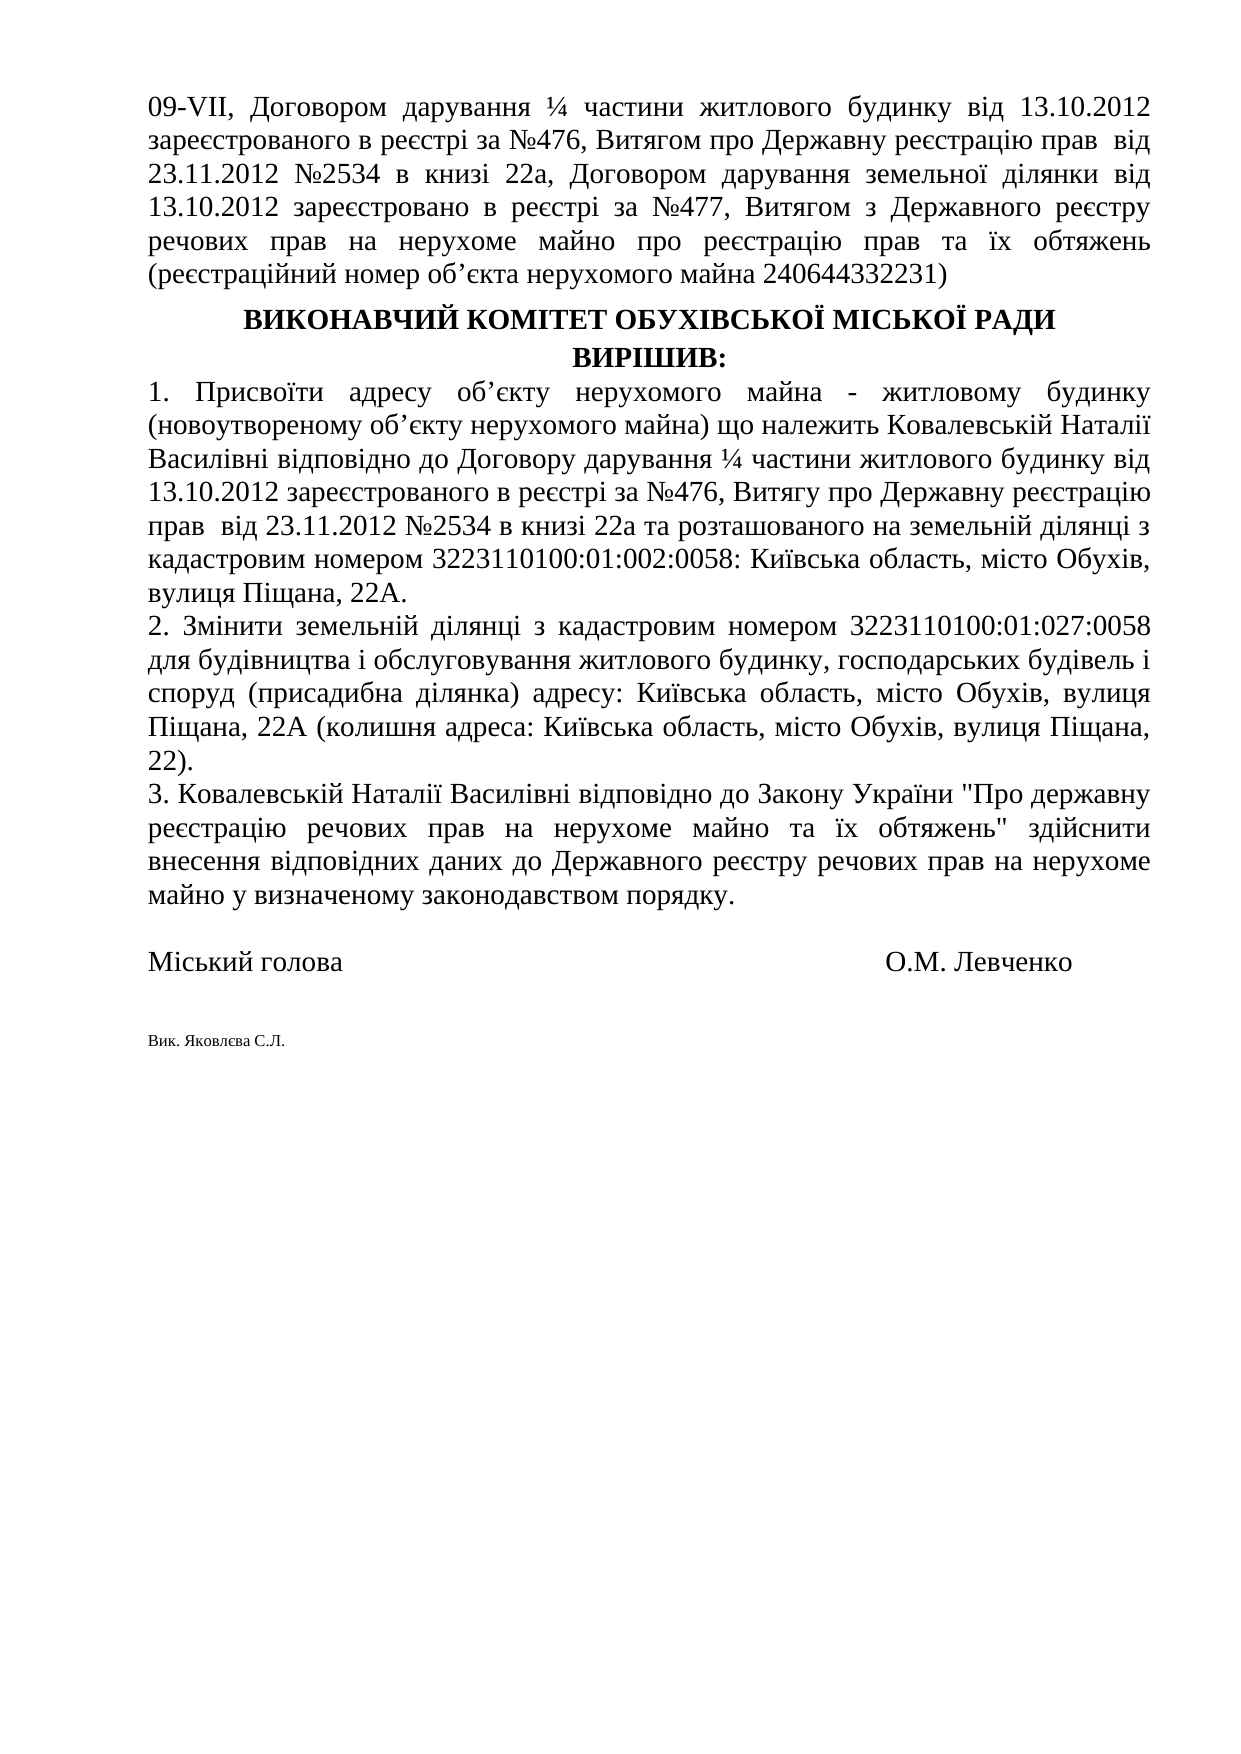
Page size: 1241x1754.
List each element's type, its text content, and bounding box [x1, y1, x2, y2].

subtitle ВИРІШИВ: [148, 340, 1152, 374]
text Міський голова О.М. Левченко [148, 944, 1152, 977]
text 2. Змінити земельній ділянці з кадастровим номером 3223110100:01:027:0058 для будівництва і обслуговування житлового будинку, господарських будівель і споруд (присадибна ділянка) адресу: Київська область, місто Обухів, вулиця Піщана, 22А (колишня адреса: Київська область, місто Обухів, вулиця Піщана, 22). [148, 608, 1152, 776]
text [148, 89, 1152, 290]
text Вик. Яковлєва С.Л. [148, 1031, 1152, 1050]
text 3. Ковалевській Наталії Василівні відповідно до Закону України "Про державну реєстрацію речових прав на нерухоме майно та їх обтяжень" здійснити внесення відповідних даних до Державного реєстру речових прав на нерухоме майно у визначеному законодавством порядку. [148, 776, 1152, 910]
text 1. Присвоїти адресу об’єкту нерухомого майна - житловому будинку (новоутвореному об’єкту нерухомого майна) що належить Ковалевській Наталії Василівні відповідно до Договору дарування ¼ частини житлового будинку від 13.10.2012 зареєстрованого в реєстрі за №476, Витягу про Державну реєстрацію прав від 23.11.2012 №2534 в книзі 22а та розташованого на земельній ділянці з кадастровим номером 3223110100:01:002:0058: Київська область, місто Обухів, вулиця Піщана, 22А. [148, 374, 1152, 608]
subtitle ВИКОНАВЧИЙ КОМІТЕТ ОБУХІВСЬКОЇ МІСЬКОЇ РАДИ [148, 302, 1152, 336]
